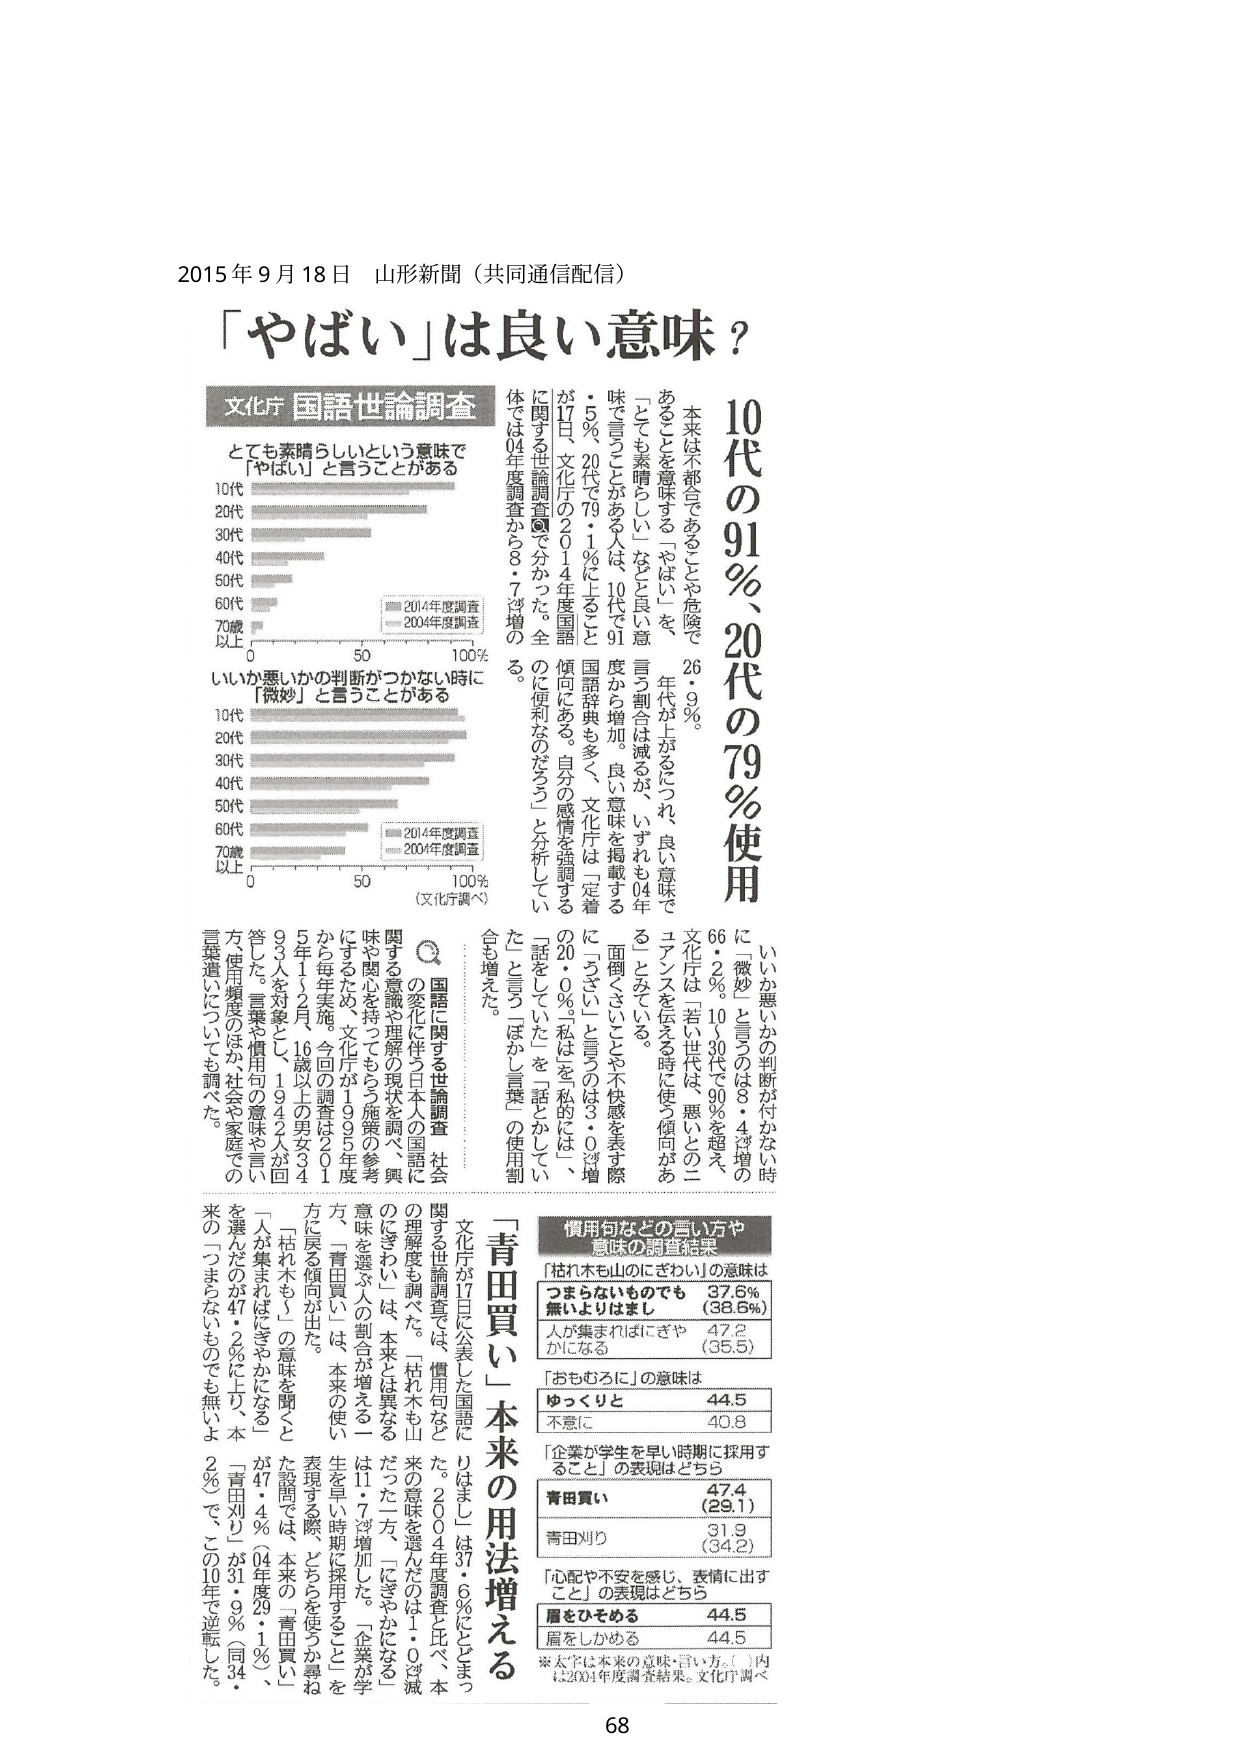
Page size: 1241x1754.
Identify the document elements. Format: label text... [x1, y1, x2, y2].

picture [189, 294, 782, 1704]
text 2015年9月18日 山形新聞（共同通信配信） [177, 254, 1063, 292]
